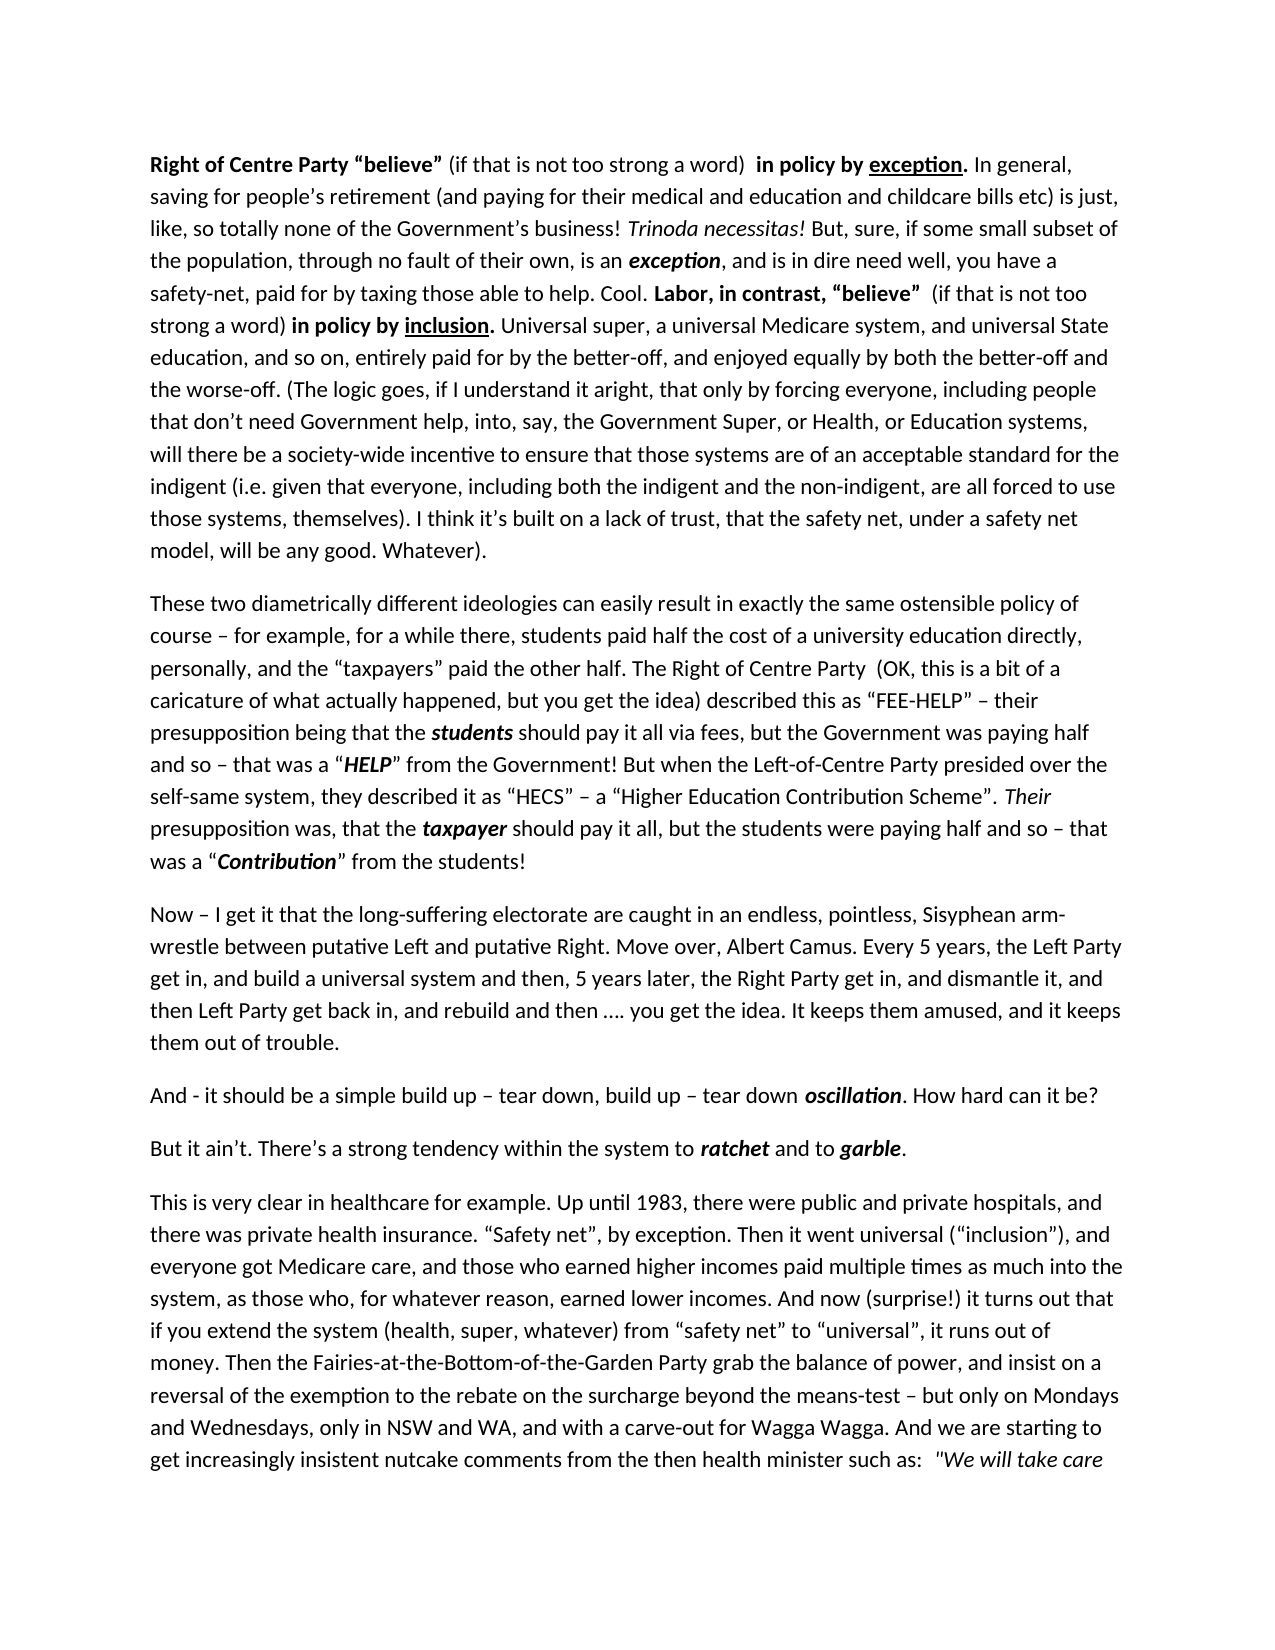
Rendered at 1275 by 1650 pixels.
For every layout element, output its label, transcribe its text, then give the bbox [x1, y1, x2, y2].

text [150, 1188, 1125, 1473]
text These two diametrically different ideologies can easily result in exactly the same ostensible policy of course – for example, for a while there, students paid half the cost of a university education directly, personally, and the “taxpayers” paid the other half. The Right of Centre Party (OK, this is a bit of a caricature of what actually happened, but you get the idea) described this as “FEE-HELP” – their presupposition being that the students should pay it all via fees, but the Government was paying half and so – that was a “HELP” from the Government! But when the Left-of-Centre Party presided over the self-same system, they described it as “HECS” – a “Higher Education Contribution Scheme”. Their presupposition was, that the taxpayer should pay it all, but the students were paying half and so – that was a “Contribution” from the students! [150, 589, 1125, 875]
text But it ain’t. There’s a strong tendency within the system to ratchet and to garble. [150, 1134, 1125, 1163]
text Now – I get it that the long-suffering electorate are caught in an endless, pointless, Sisyphean arm-wrestle between putative Left and putative Right. Move over, Albert Camus. Every 5 years, the Left Party get in, and build a universal system and then, 5 years later, the Right Party get in, and dismantle it, and then Left Party get back in, and rebuild and then …. you get the idea. It keeps them amused, and it keeps them out of trouble. [150, 900, 1125, 1057]
text And - it should be a simple build up – tear down, build up – tear down oscillation. How hard can it be? [150, 1082, 1125, 1109]
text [150, 150, 1125, 564]
